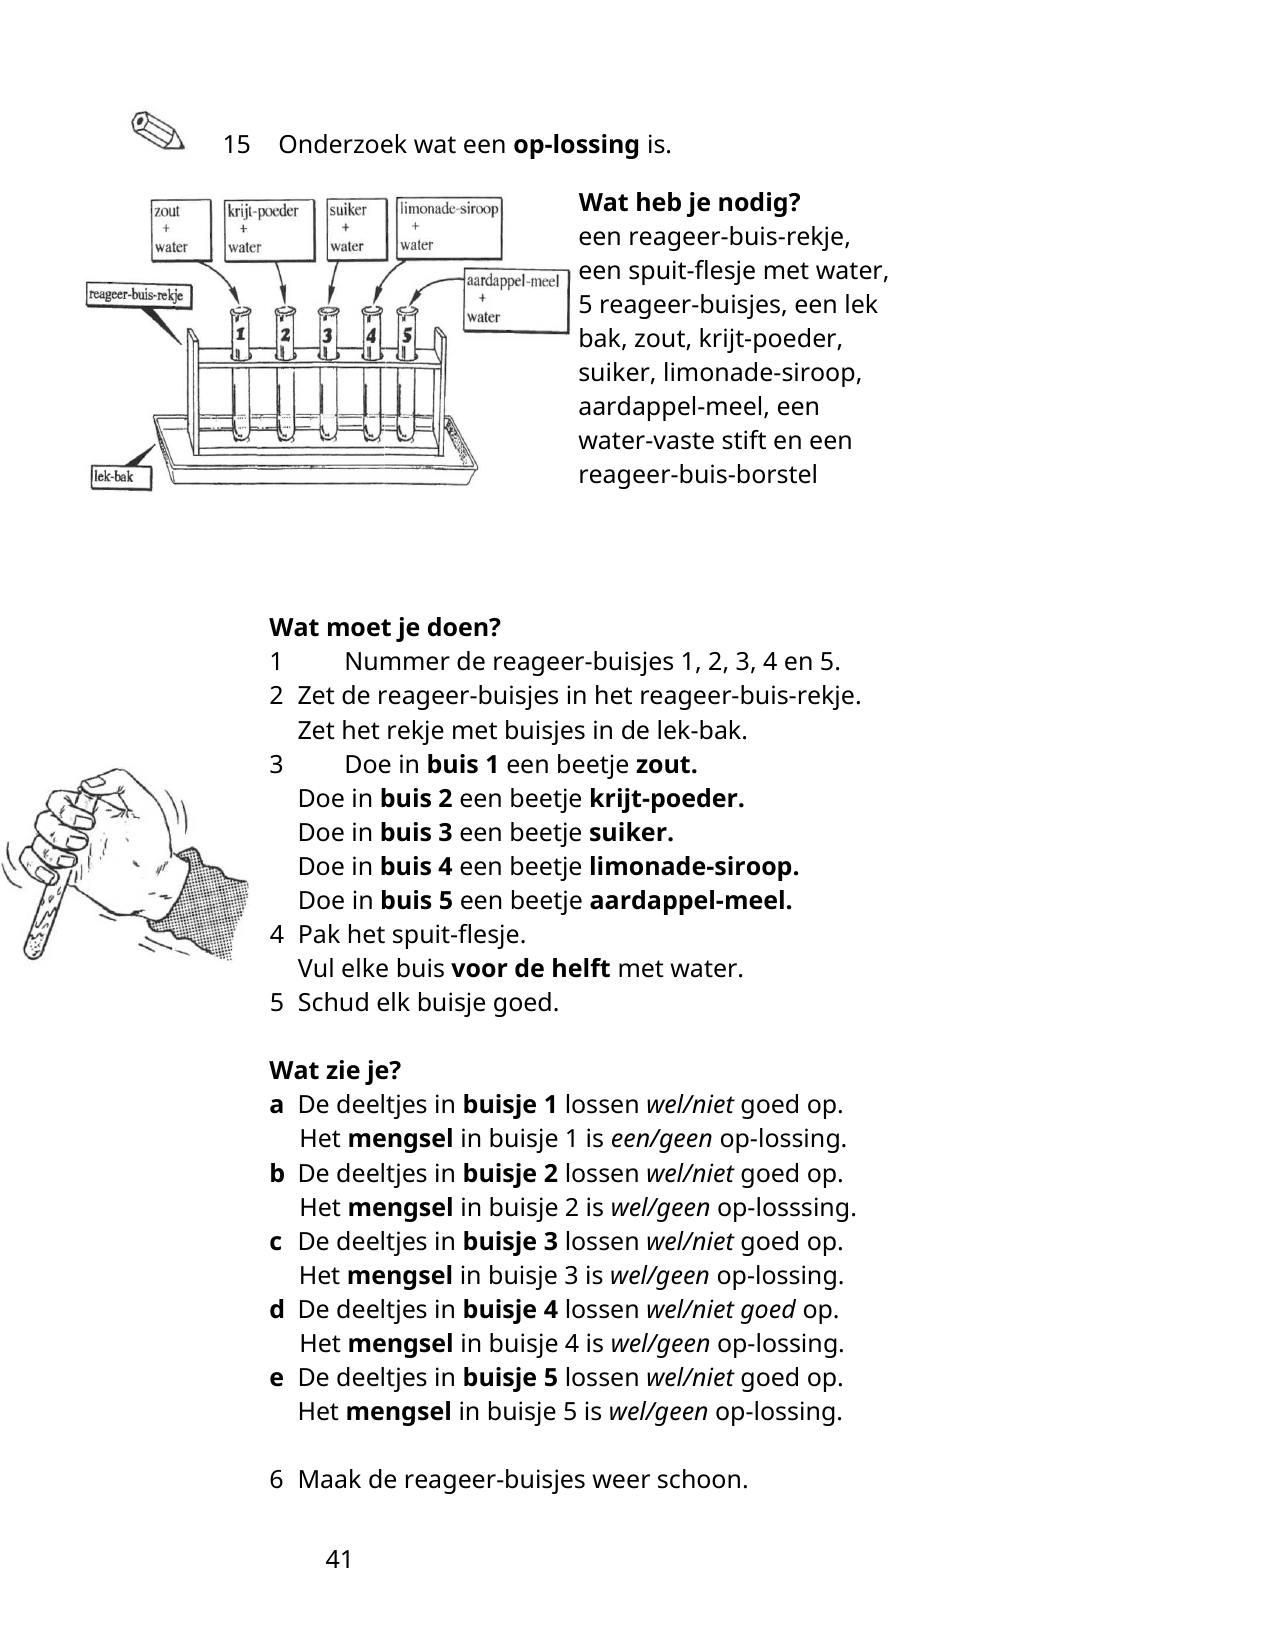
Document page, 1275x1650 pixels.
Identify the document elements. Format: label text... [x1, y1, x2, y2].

text Wat zie je? [269, 1053, 926, 1087]
text een reageer-buis-rekje, een spuit-flesje met water, 5 reageer-buisjes, een lek bak, zout, krijt-poeder, suiker, limonade-siroop, aardappel-meel, een water-vaste stift en een reageer-buis-borstel [578, 218, 962, 491]
text 15 Onderzoek wat een op-lossing is. [222, 126, 926, 161]
text Het mengsel in buisje 2 is wel/geen op-losssing. [269, 1189, 926, 1223]
text Doe in buis 2 een beetje krijt-poeder. [269, 781, 926, 814]
text Doe in buis 5 een beetje aardappel-meel. [298, 883, 926, 917]
text Het mengsel in buisje 3 is wel/geen op-lossing. [269, 1257, 926, 1291]
text Het mengsel in buisje 1 is een/geen op-lossing. [269, 1121, 926, 1155]
text Doe in buis 4 een beetje limonade-siroop. [269, 849, 926, 883]
text c De deeltjes in buisje 3 lossen wel/niet goed op. [269, 1223, 926, 1257]
list Doe in buis 1 een beetje zout. [269, 746, 926, 781]
text a De deeltjes in buisje 1 lossen wel/niet goed op. [269, 1087, 926, 1121]
text Zet het rekje met buisjes in de lek-bak. [297, 712, 926, 746]
text Wat moet je doen? [269, 609, 926, 643]
picture [122, 102, 192, 161]
text b De deeltjes in buisje 2 lossen wel/niet goed op. [269, 1155, 926, 1189]
text Het mengsel in buisje 5 is wel/geen op-lossing. [297, 1394, 926, 1428]
picture [0, 747, 267, 987]
text Vul elke buis voor de helft met water. [298, 951, 926, 985]
text 5 Schud elk buisje goed. [269, 985, 926, 1019]
list Nummer de reageer-buisjes 1, 2, 3, 4 en 5. [269, 643, 926, 677]
text Wat heb je nodig? [569, 184, 926, 218]
text Het mengsel in buisje 4 is wel/geen op-lossing. [269, 1326, 926, 1359]
text e De deeltjes in buisje 5 lossen wel/niet goed op. [269, 1359, 926, 1394]
text d De deeltjes in buisje 4 lossen wel/niet goed op. [269, 1291, 926, 1326]
list Maak de reageer-buisjes weer schoon. [269, 1462, 926, 1496]
text Doe in buis 3 een beetje suiker. [269, 814, 926, 849]
picture [79, 187, 575, 502]
text 4 Pak het spuit-flesje. [269, 917, 926, 951]
list Zet de reageer-buisjes in het reageer-buis-rekje. [269, 678, 926, 712]
